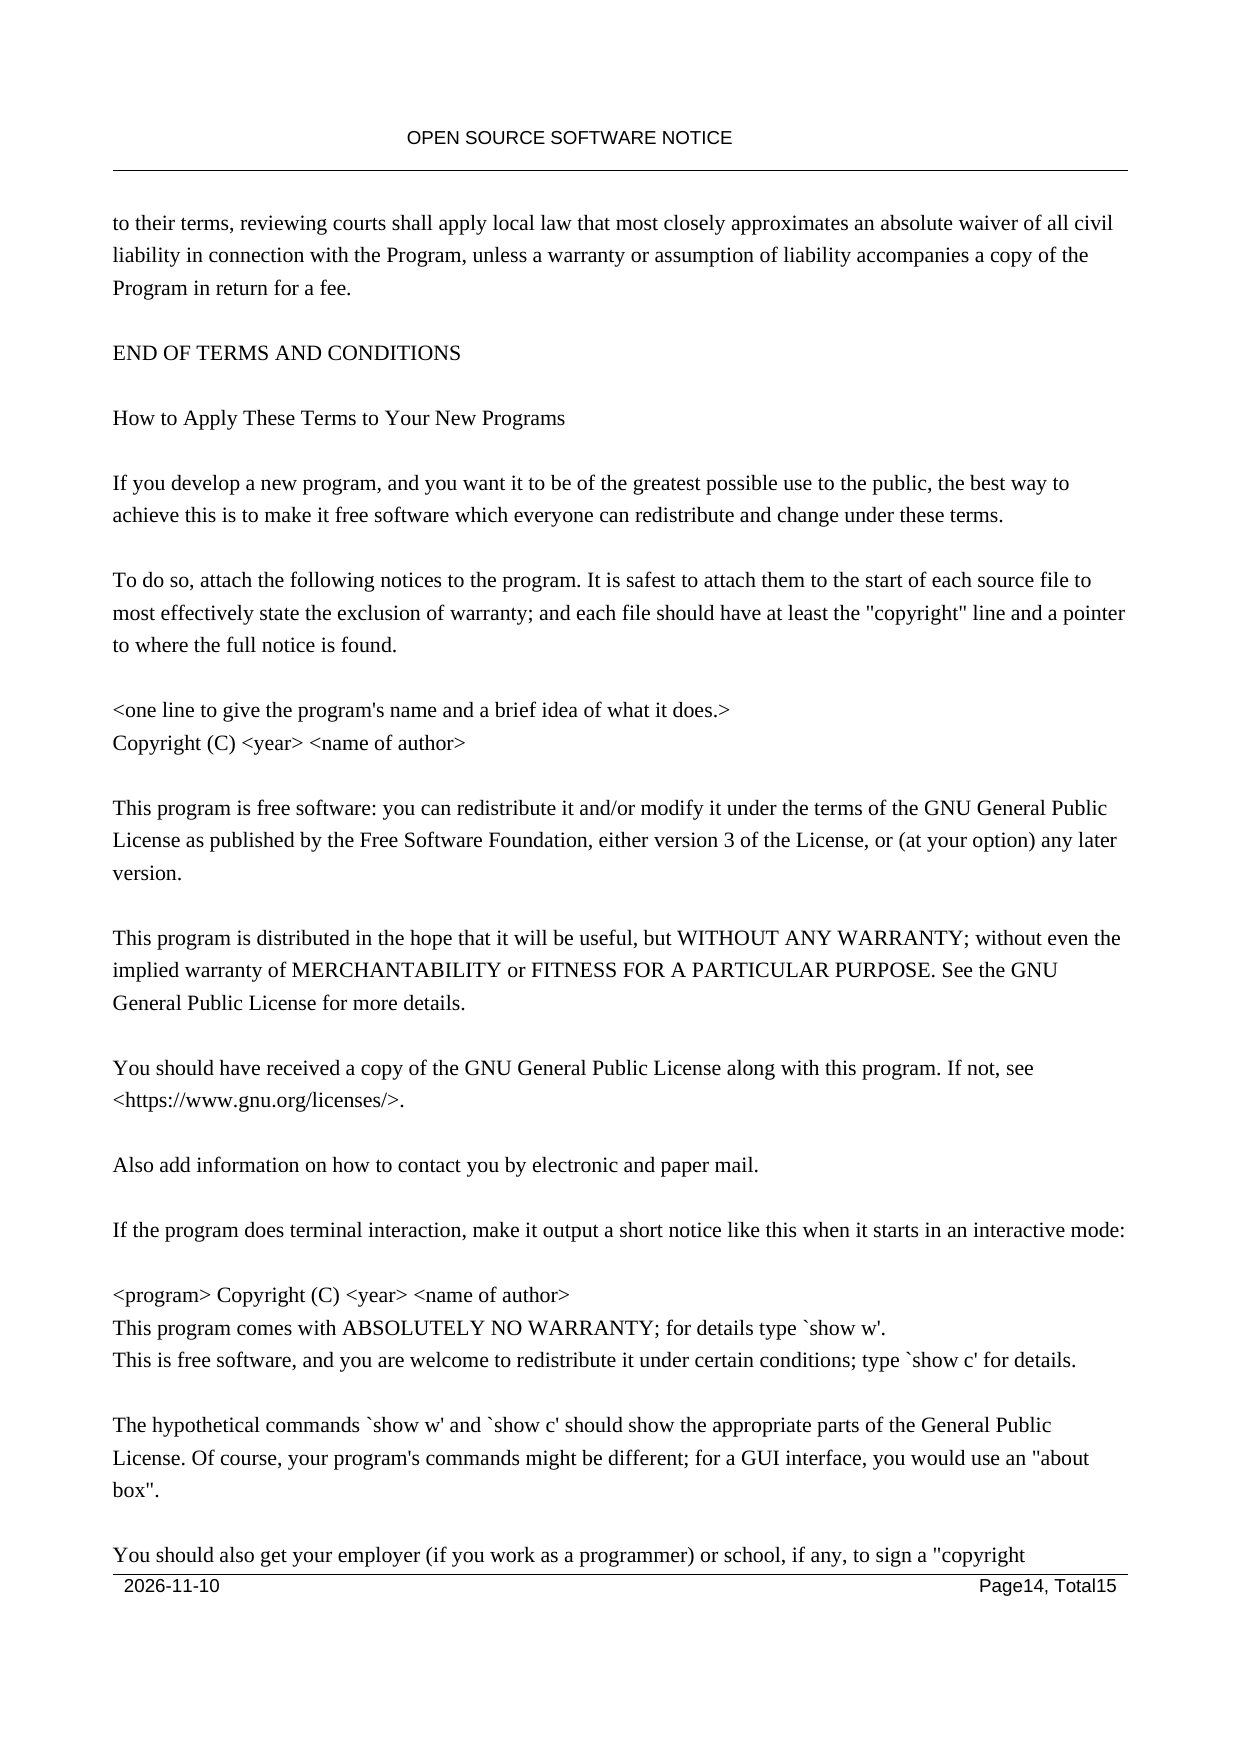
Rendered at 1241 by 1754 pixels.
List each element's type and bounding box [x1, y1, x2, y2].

text [112, 206, 1128, 1571]
